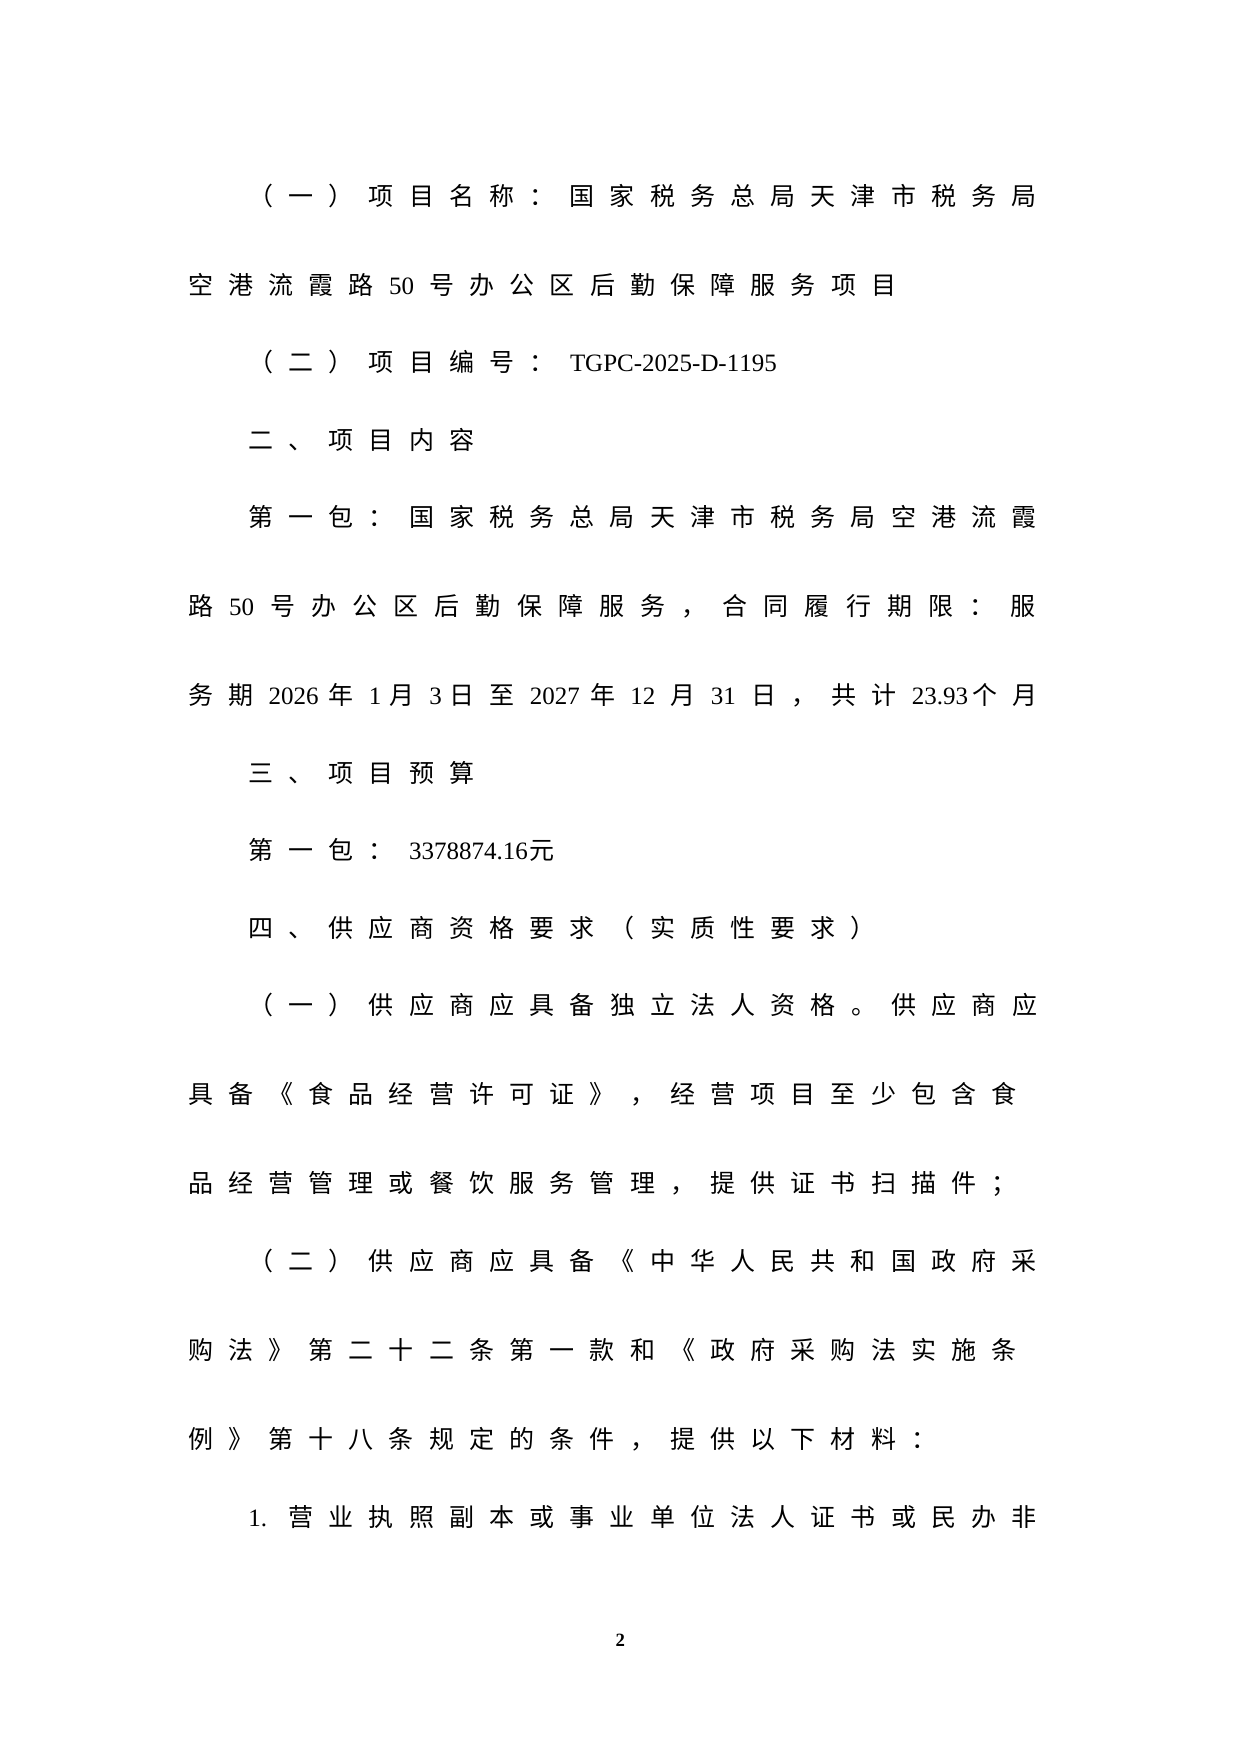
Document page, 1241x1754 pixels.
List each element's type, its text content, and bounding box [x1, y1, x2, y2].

text 第一包：国家税务总局天津市税务局空港流霞路50号办公区后勤保障服务，合同履行期限：服务期2026年1月3日至2027年12月31日，共计23.93个月 [188, 486, 1052, 723]
text （一）项目名称：国家税务总局天津市税务局空港流霞路50号办公区后勤保障服务项目 [188, 164, 1052, 313]
text 四、供应商资格要求（实质性要求） [188, 897, 1052, 956]
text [188, 1485, 1052, 1545]
text （二）供应商应具备《中华人民共和国政府采购法》第二十二条第一款和《政府采购法实施条例》第十八条规定的条件，提供以下材料： [188, 1230, 1052, 1467]
text 二、项目内容 [188, 408, 1052, 468]
text （一）供应商应具备独立法人资格。供应商应具备《食品经营许可证》，经营项目至少包含食品经营管理或餐饮服务管理，提供证书扫描件； [188, 974, 1052, 1212]
text 第一包：3378874.16元 [188, 819, 1052, 878]
text 三、项目预算 [188, 742, 1052, 801]
text （二）项目编号：TGPC-2025-D-1195 [188, 331, 1052, 390]
